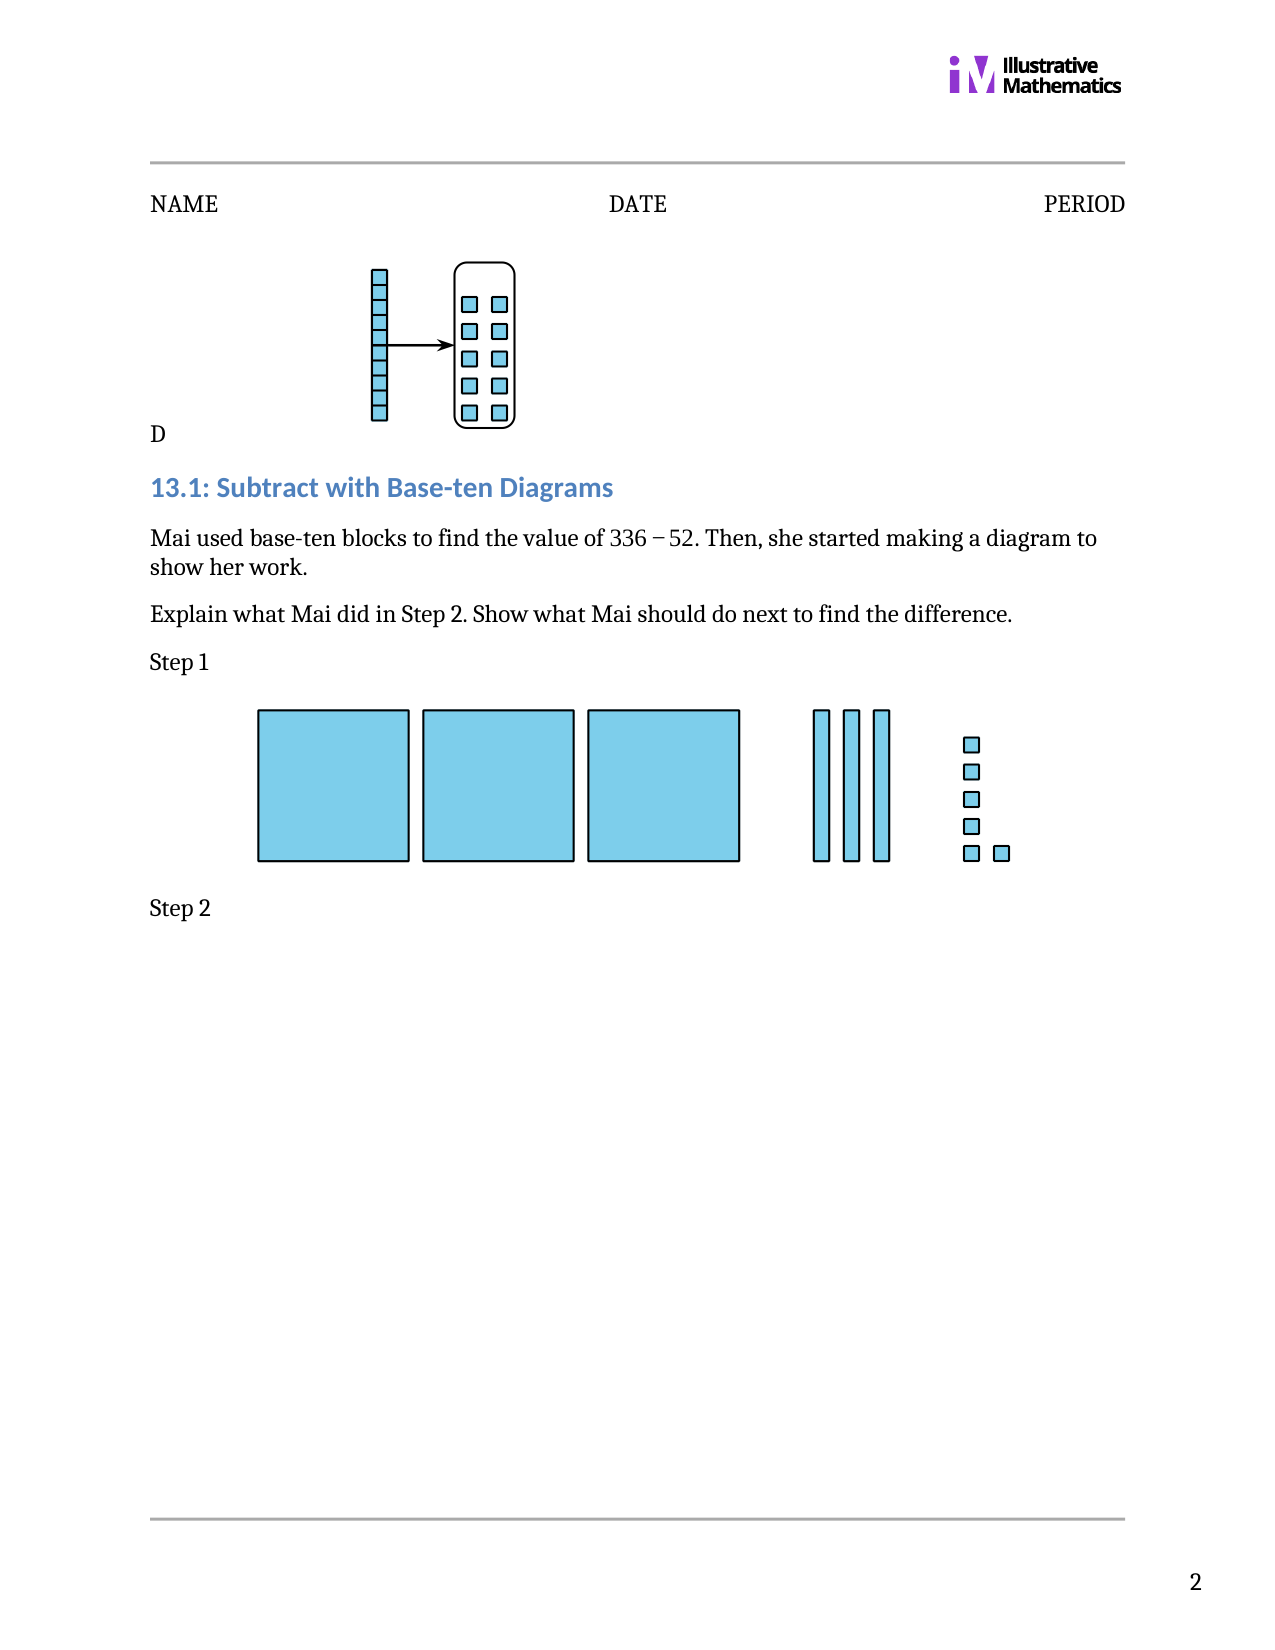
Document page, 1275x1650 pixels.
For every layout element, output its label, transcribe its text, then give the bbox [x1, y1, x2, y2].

text Mai used base-ten blocks to find the value of . Then, she started making a diagram to show her work. [150, 524, 1125, 581]
text Step 1 [150, 648, 1125, 676]
text Step 2 [150, 894, 1125, 923]
picture [949, 55, 1121, 93]
picture [168, 695, 1144, 876]
text Explain what Mai did in Step 2. Show what Mai should do next to find the difference. [150, 600, 1125, 629]
picture [184, 247, 672, 443]
subtitle 13.1: Subtract with Base-ten Diagrams [150, 469, 1125, 505]
